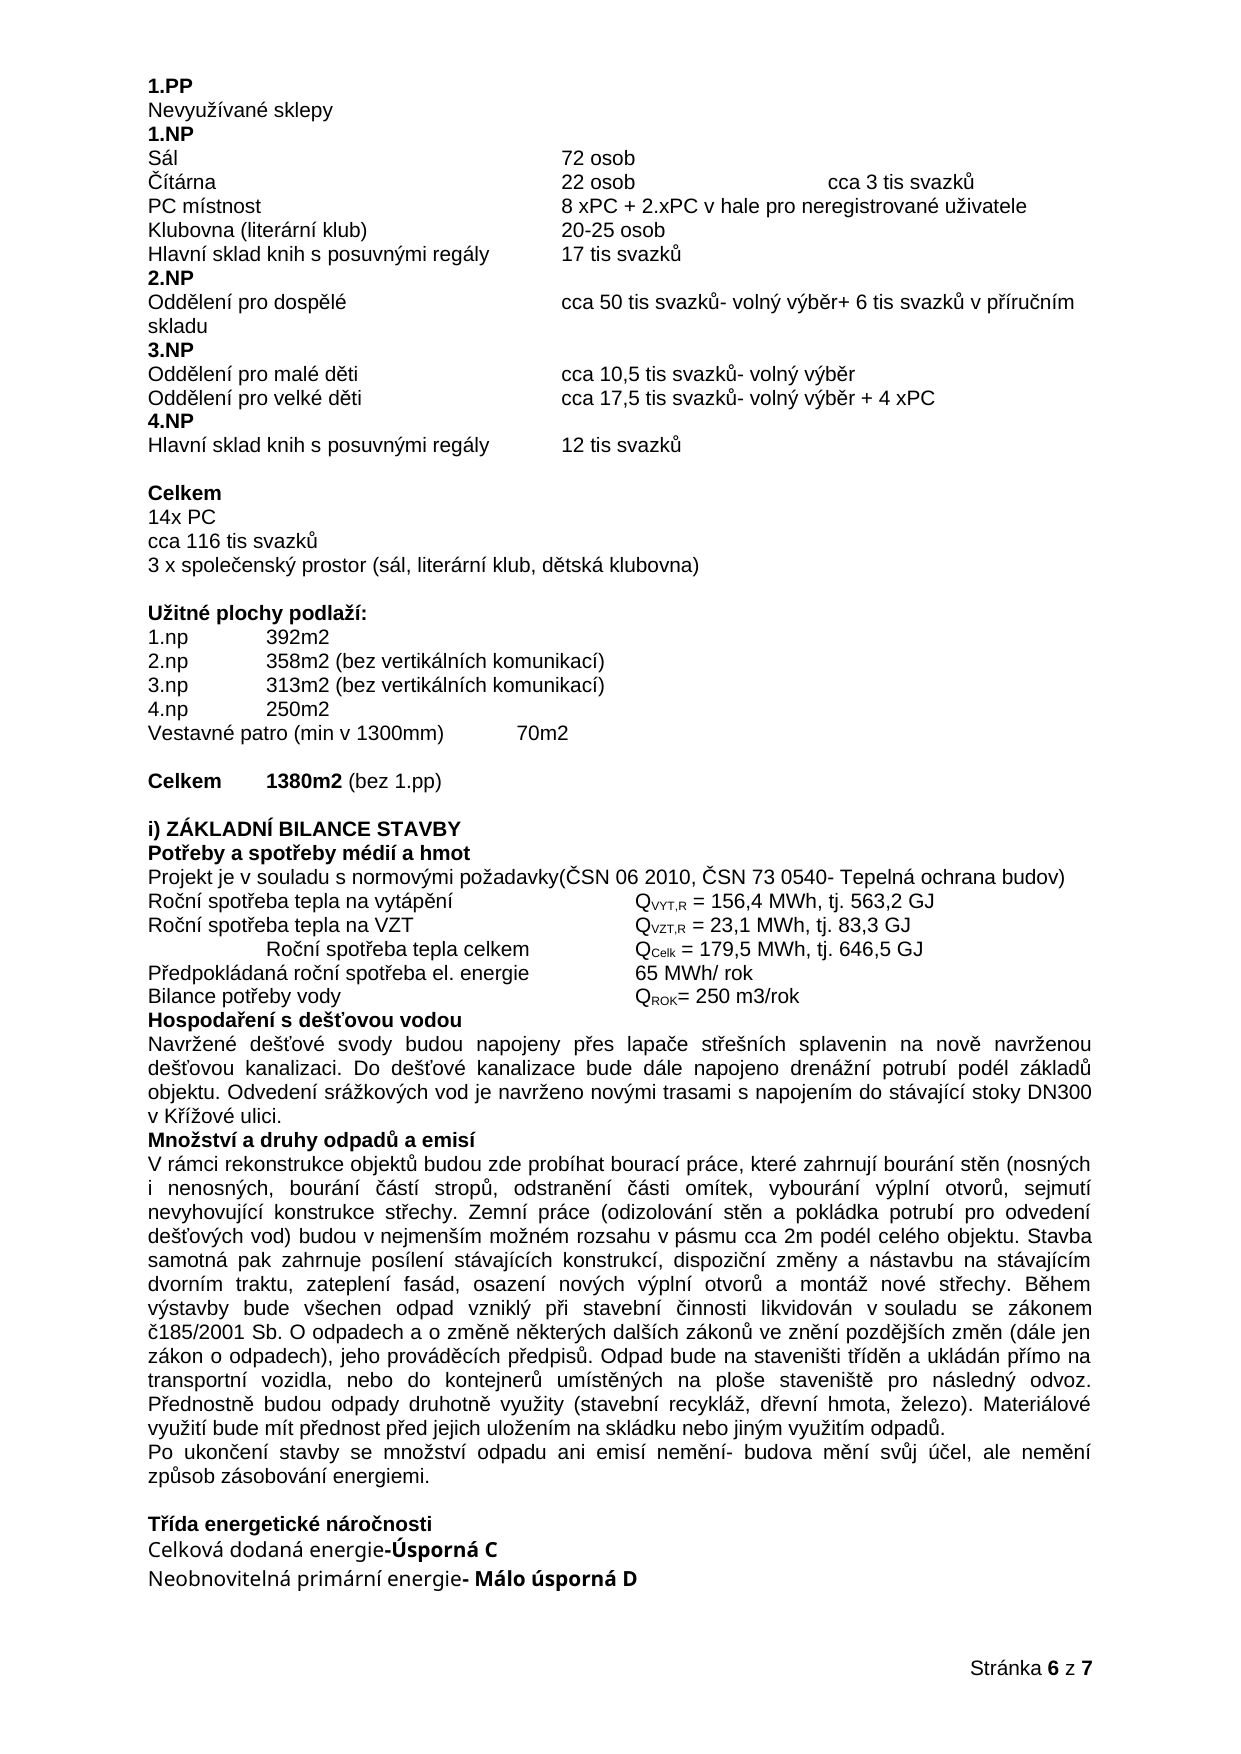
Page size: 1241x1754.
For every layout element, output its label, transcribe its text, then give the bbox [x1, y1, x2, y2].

text Navržené dešťové svody budou napojeny přes lapače střešních splavenin na nově navrženou dešťovou kanalizaci. Do dešťové kanalizace bude dále napojeno drenážní potrubí podél základů objektu. Odvedení srážkových vod je navrženo novými trasami s napojením do stávající stoky DN300 v Křížové ulici. [148, 1032, 1092, 1128]
text Po ukončení stavby se množství odpadu ani emisí nemění- budova mění svůj účel, ale nemění způsob zásobování energiemi. [148, 1439, 1092, 1487]
text Roční spotřeba tepla na vytápění QVYT,R = 156,4 MWh, tj. 563,2 GJ [148, 888, 1092, 912]
text Předpokládaná roční spotřeba el. energie 65 MWh/ rok [148, 960, 1092, 984]
text Třída energetické náročnosti [148, 1511, 1092, 1535]
text 3 x společenský prostor (sál, literární klub, dětská klubovna) [148, 553, 1092, 577]
text Klubovna (literární klub) 20-25 osob [148, 218, 1093, 242]
text Celková dodaná energie-Úsporná C [148, 1535, 1092, 1564]
text 14x PC [148, 505, 1092, 529]
text 2.np 358m2 (bez vertikálních komunikací) [148, 649, 1092, 673]
text 1.np 392m2 [148, 625, 1092, 649]
text Neobnovitelná primární energie- Málo úsporná D [148, 1564, 1092, 1592]
text Bilance potřeby vody QROK= 250 m3/rok [148, 984, 1092, 1008]
text Celkem [148, 481, 1092, 505]
text Vestavné patro (min v 1300mm) 70m2 [148, 721, 1092, 745]
text 1.PP [148, 74, 1093, 98]
text i) ZÁKLADNÍ BILANCE STAVBY [148, 817, 1092, 841]
text 3.NP [148, 337, 1093, 361]
text 1.NP [148, 122, 1093, 146]
text Oddělení pro dospělé cca 50 tis svazků- volný výběr+ 6 tis svazků v příručním skladu [148, 289, 1092, 337]
text 3.np 313m2 (bez vertikálních komunikací) [148, 673, 1092, 697]
text Hlavní sklad knih s posuvnými regály 17 tis svazků [148, 242, 1093, 266]
text V rámci rekonstrukce objektů budou zde probíhat bourací práce, které zahrnují bourání stěn (nosných i nenosných, bourání částí stropů, odstranění části omítek, vybourání výplní otvorů, sejmutí nevyhovující konstrukce střechy. Zemní práce (odizolování stěn a pokládka potrubí pro odvedení dešťových vod) budou v nejmenším možném rozsahu v pásmu cca 2m podél celého objektu. Stavba samotná pak zahrnuje posílení stávajících konstrukcí, dispoziční změny a nástavbu na stávajícím dvorním traktu, zateplení fasád, osazení nových výplní otvorů a montáž nové střechy. Během výstavby bude všechen odpad vzniklý při stavební činnosti likvidován v souladu se zákonem č185/2001 Sb. O odpadech a o změně některých dalších zákonů ve znění pozdějších změn (dále jen zákon o odpadech), jeho prováděcích předpisů. Odpad bude na staveništi tříděn a ukládán přímo na transportní vozidla, nebo do kontejnerů umístěných na ploše staveniště pro následný odvoz. Přednostně budou odpady druhotně využity (stavební recykláž, dřevní hmota, železo). Materiálové využití bude mít přednost před jejich uložením na skládku nebo jiným využitím odpadů. [148, 1152, 1092, 1439]
text Nevyužívané sklepy [148, 98, 1093, 122]
text Oddělení pro malé děti cca 10,5 tis svazků- volný výběr [148, 361, 1092, 385]
text Hospodaření s dešťovou vodou [148, 1008, 1092, 1032]
text Užitné plochy podlaží: [148, 601, 1092, 625]
text 2.NP [148, 266, 1093, 289]
text Sál 72 osob [148, 146, 1093, 170]
text Potřeby a spotřeby médií a hmot [148, 841, 1092, 864]
text Čítárna 22 osob cca 3 tis svazků [148, 170, 1093, 194]
text Roční spotřeba tepla celkem QCelk = 179,5 MWh, tj. 646,5 GJ [221, 936, 1092, 960]
text Hlavní sklad knih s posuvnými regály 12 tis svazků [148, 433, 1093, 457]
text cca 116 tis svazků [148, 529, 1092, 553]
text Projekt je v souladu s normovými požadavky(ČSN 06 2010, ČSN 73 0540- Tepelná ochrana budov) [148, 864, 1092, 888]
text 4.np 250m2 [148, 697, 1092, 721]
text Roční spotřeba tepla na VZT QVZT,R = 23,1 MWh, tj. 83,3 GJ [148, 912, 1092, 936]
text Oddělení pro velké děti cca 17,5 tis svazků- volný výběr + 4 xPC [148, 385, 1092, 409]
text Celkem 1380m2 (bez 1.pp) [148, 769, 1092, 793]
text PC místnost 8 xPC + 2.xPC v hale pro neregistrované uživatele [148, 194, 1093, 218]
text Množství a druhy odpadů a emisí [148, 1128, 1092, 1152]
text 4.NP [148, 409, 1093, 433]
